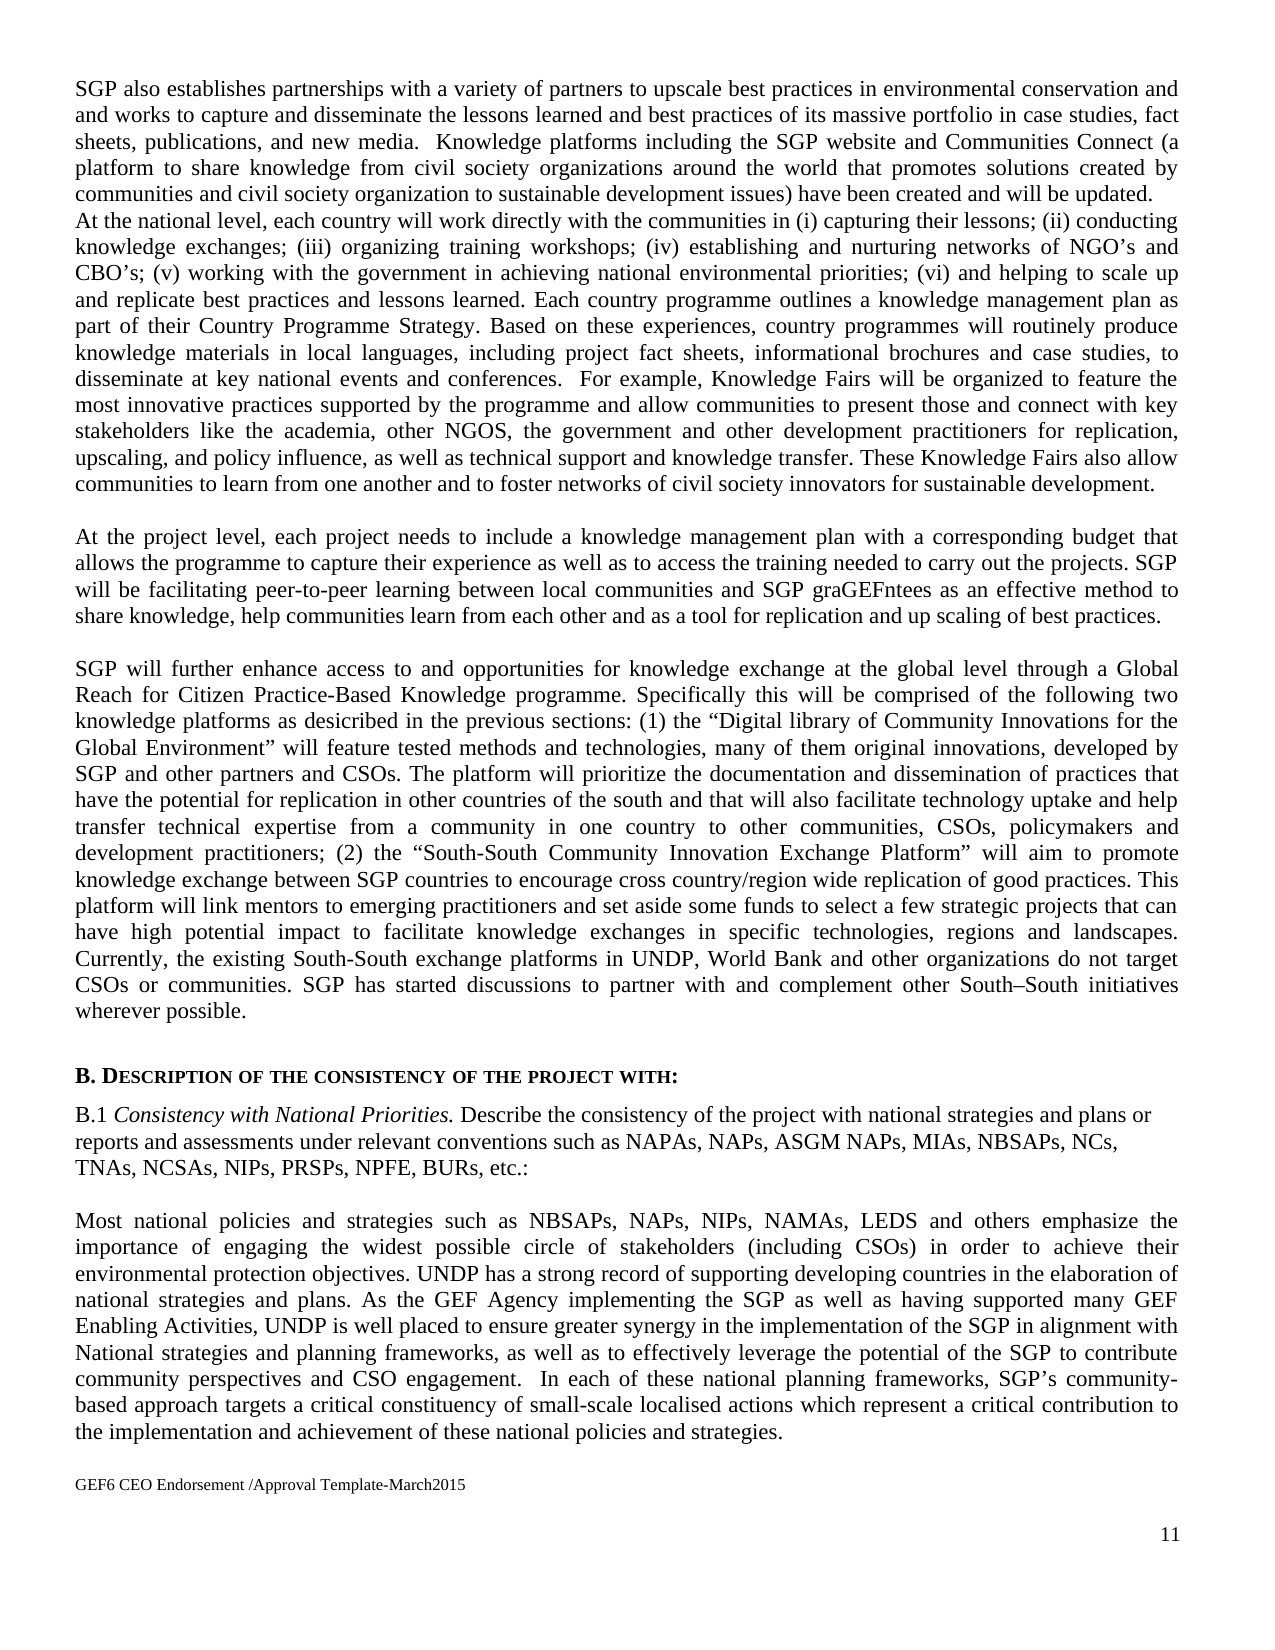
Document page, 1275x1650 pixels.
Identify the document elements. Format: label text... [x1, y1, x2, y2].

text At the national level, each country will work directly with the communities in (i) capturing their lessons; (ii) conducting knowledge exchanges; (iii) organizing training workshops; (iv) establishing and nurturing networks of NGO’s and CBO’s; (v) working with the government in achieving national environmental priorities; (vi) and helping to scale up and replicate best practices and lessons learned. Each country programme outlines a knowledge management plan as part of their Country Programme Strategy. Based on these experiences, country programmes will routinely produce knowledge materials in local languages, including project fact sheets, informational brochures and case studies, to disseminate at key national events and conferences. For example, Knowledge Fairs will be organized to feature the most innovative practices supported by the programme and allow communities to present those and connect with key stakeholders like the academia, other NGOS, the government and other development practitioners for replication, upscaling, and policy influence, as well as technical support and knowledge transfer. These Knowledge Fairs also allow communities to learn from one another and to foster networks of civil society innovators for sustainable development. [75, 207, 1181, 497]
text Most national policies and strategies such as NBSAPs, NAPs, NIPs, NAMAs, LEDS and others emphasize the importance of engaging the widest possible circle of stakeholders (including CSOs) in order to achieve their environmental protection objectives. UNDP has a strong record of supporting developing countries in the elaboration of national strategies and plans. As the GEF Agency implementing the SGP as well as having supported many GEF Enabling Activities, UNDP is well placed to ensure greater synergy in the implementation of the SGP in alignment with National strategies and planning frameworks, as well as to effectively leverage the potential of the SGP to contribute community perspectives and CSO engagement. In each of these national planning frameworks, SGP’s community-based approach targets a critical constituency of small-scale localised actions which represent a critical contribution to the implementation and achievement of these national policies and strategies. [75, 1207, 1181, 1444]
subtitle B. Description of the consistency of the project with: [75, 1063, 1181, 1089]
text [75, 75, 1181, 207]
text At the project level, each project needs to include a knowledge management plan with a corresponding budget that allows the programme to capture their experience as well as to access the training needed to carry out the projects. SGP will be facilitating peer-to-peer learning between local communities and SGP graGEFntees as an effective method to share knowledge, help communities learn from each other and as a tool for replication and up scaling of best practices. [75, 523, 1181, 628]
text SGP will further enhance access to and opportunities for knowledge exchange at the global level through a Global Reach for Citizen Practice-Based Knowledge programme. Specifically this will be comprised of the following two knowledge platforms as desicribed in the previous sections: (1) the “Digital library of Community Innovations for the Global Environment” will feature tested methods and technologies, many of them original innovations, developed by SGP and other partners and CSOs. The platform will prioritize the documentation and dissemination of practices that have the potential for replication in other countries of the south and that will also facilitate technology uptake and help transfer technical expertise from a community in one country to other communities, CSOs, policymakers and development practitioners; (2) the “South-South Community Innovation Exchange Platform” will aim to promote knowledge exchange between SGP countries to encourage cross country/region wide replication of good practices. This platform will link mentors to emerging practitioners and set aside some funds to select a few strategic projects that can have high potential impact to facilitate knowledge exchanges in specific technologies, regions and landscapes. Currently, the existing South-South exchange platforms in UNDP, World Bank and other organizations do not target CSOs or communities. SGP has started discussions to partner with and complement other South–South initiatives wherever possible. [75, 655, 1181, 1024]
text B.1 Consistency with National Priorities. Describe the consistency of the project with national strategies and plans or reports and assessments under relevant conventions such as NAPAs, NAPs, ASGM NAPs, MIAs, NBSAPs, NCs, TNAs, NCSAs, NIPs, PRSPs, NPFE, BURs, etc.: [75, 1101, 1181, 1181]
